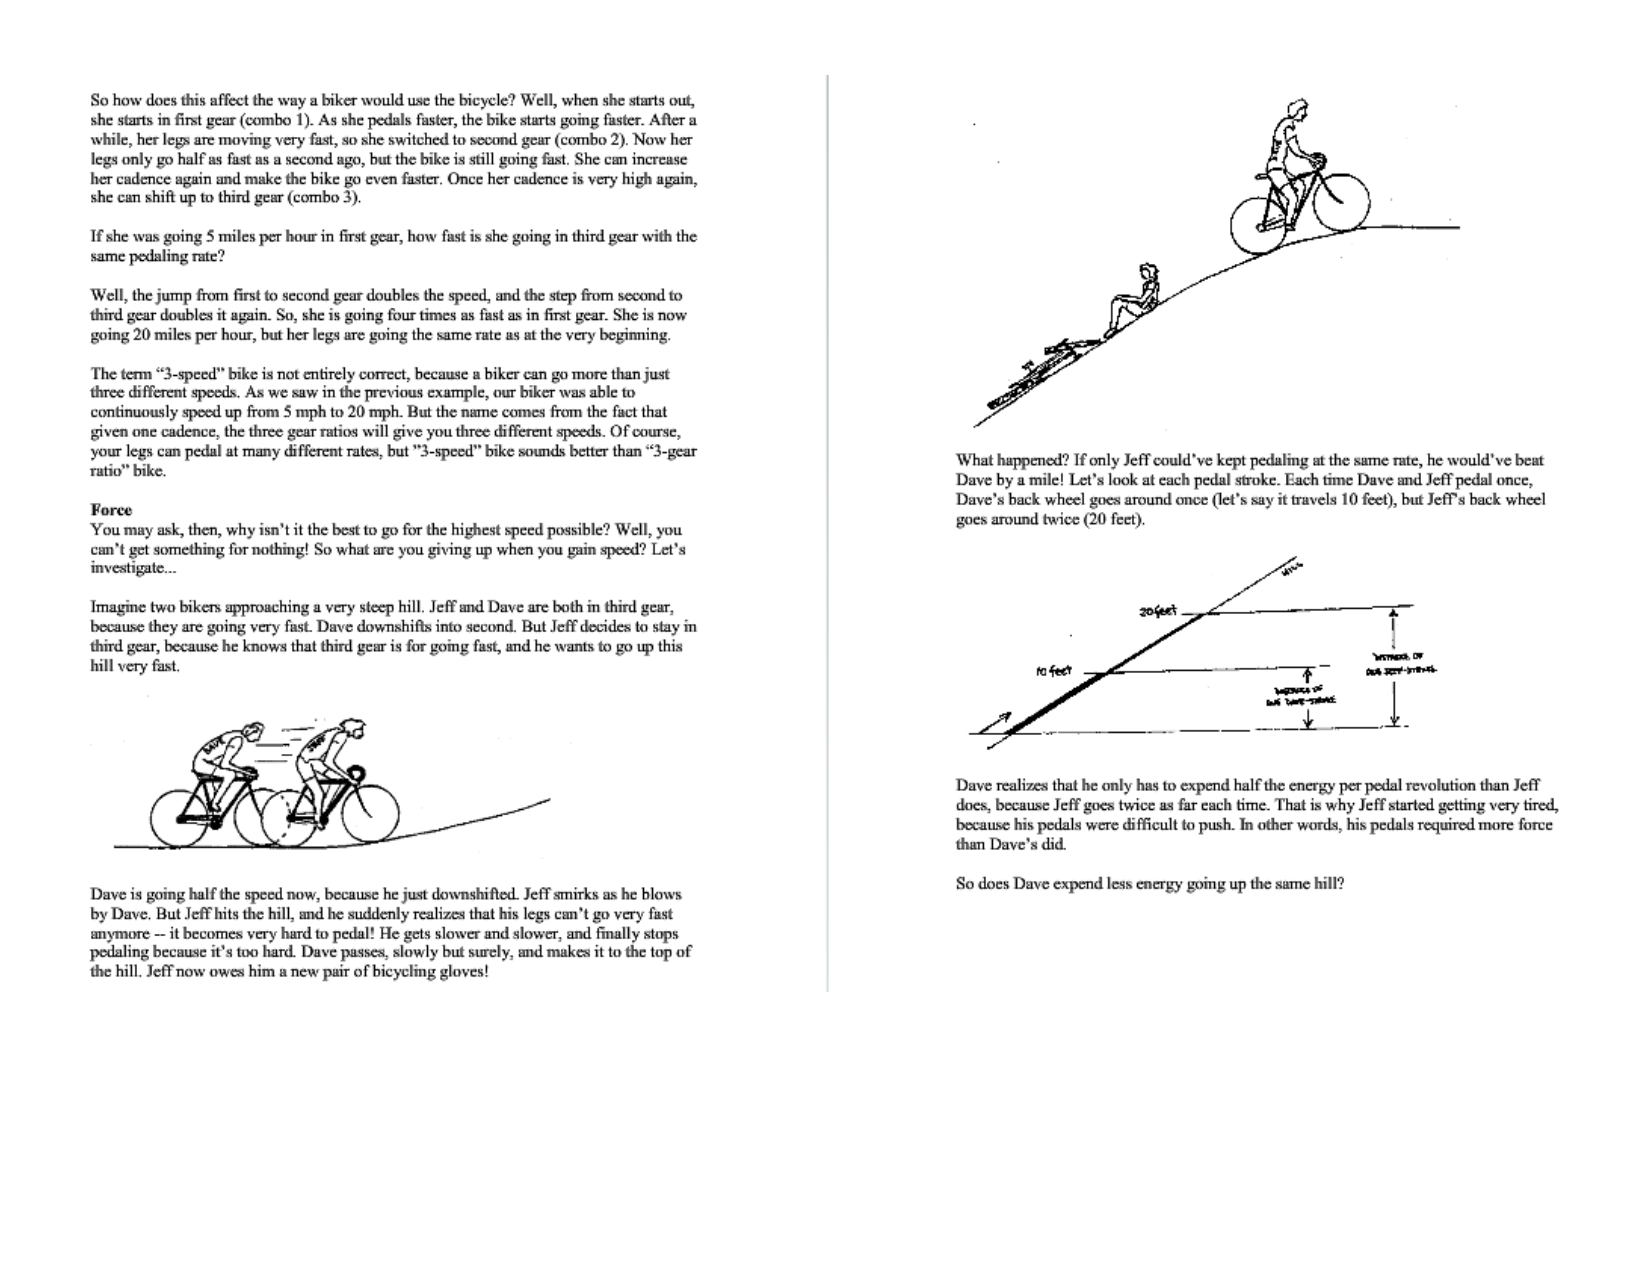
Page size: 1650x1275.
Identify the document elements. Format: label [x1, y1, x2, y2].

picture [75, 75, 1566, 992]
